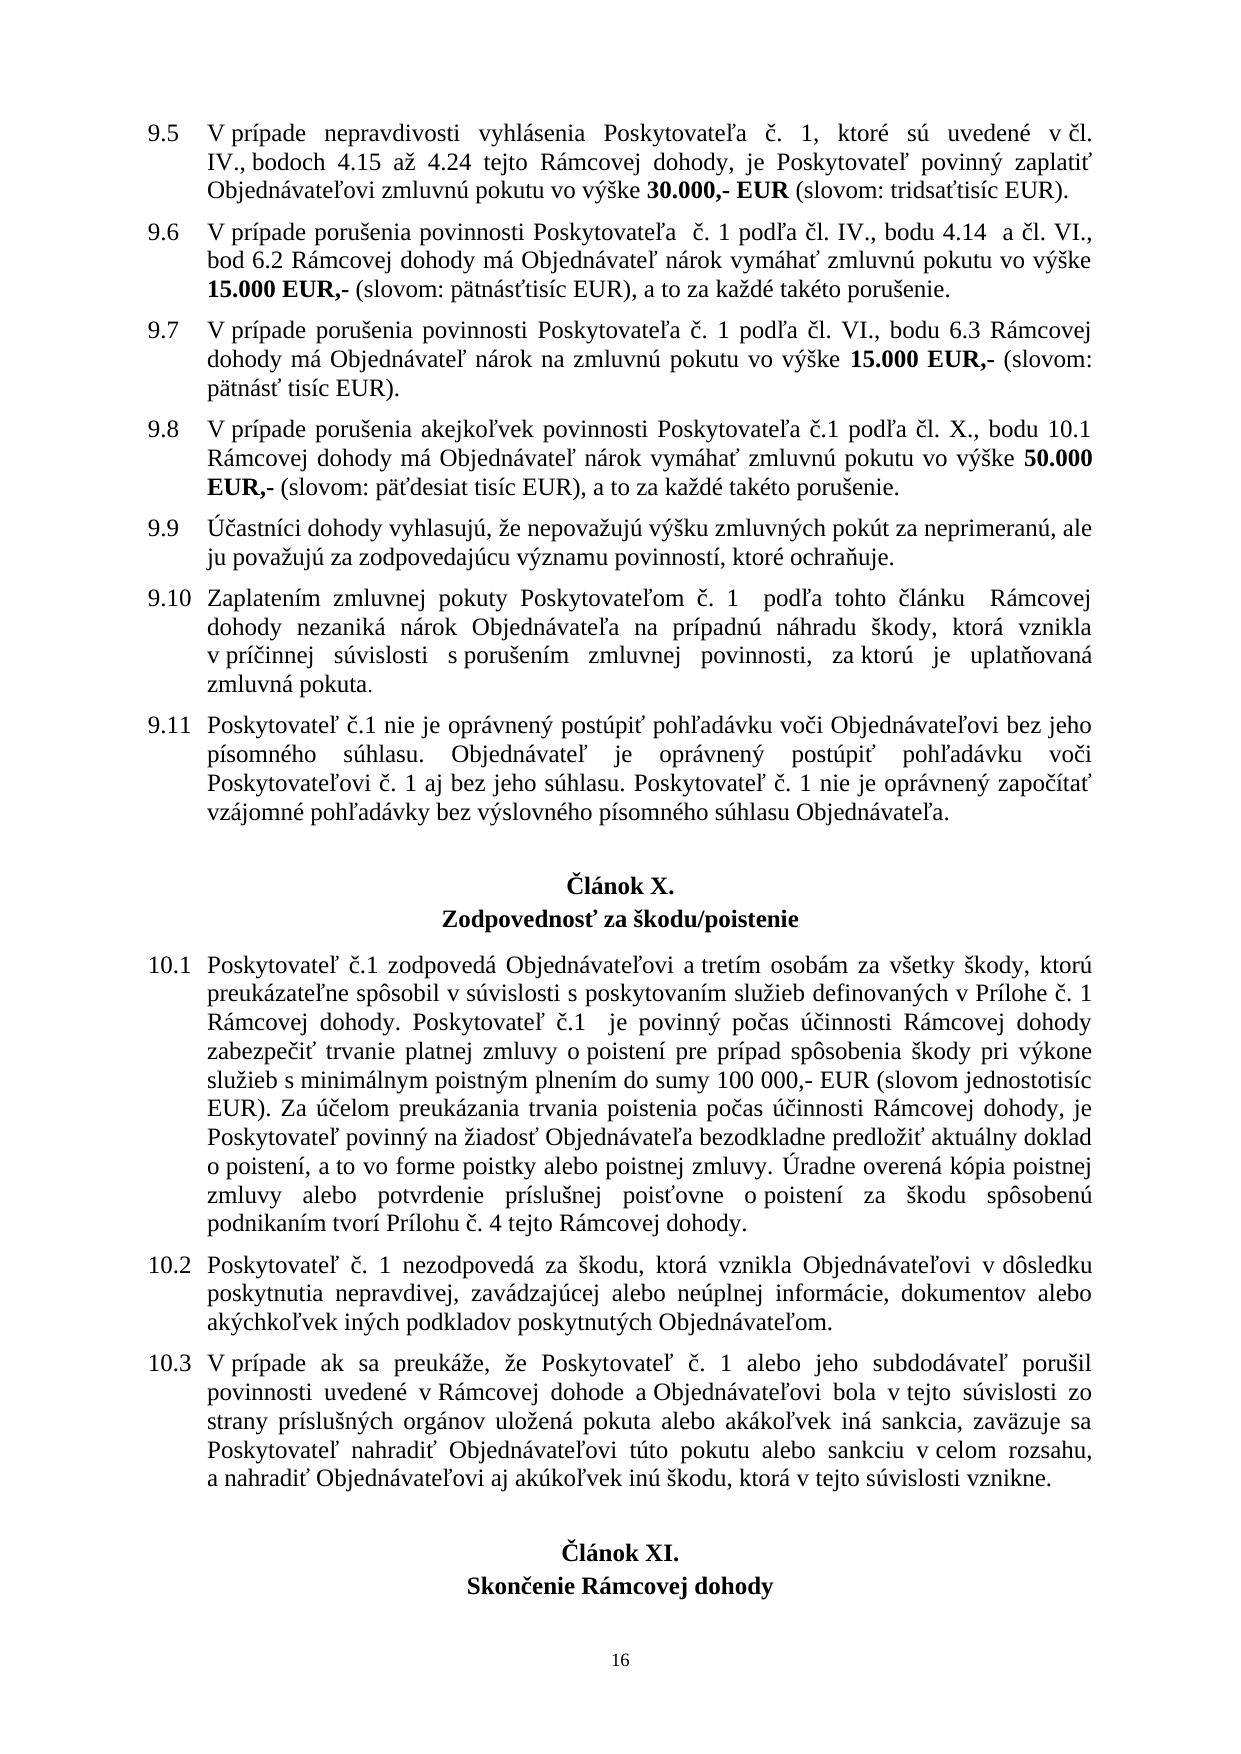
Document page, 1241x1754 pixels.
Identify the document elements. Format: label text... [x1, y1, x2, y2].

text Článok X. [148, 871, 1092, 900]
text Zodpovednosť za škodu/poistenie [148, 904, 1092, 933]
list V prípade ak sa preukáže, že Poskytovateľ č. 1 alebo jeho subdodávateľ porušil povinnosti uvedené v Rámcovej dohode a Objednávateľovi bola v tejto súvislosti zo strany príslušných orgánov uložená pokuta alebo akákoľvek iná sankcia, zaväzuje sa Poskytovateľ nahradiť Objednávateľovi túto pokutu alebo sankciu v celom rozsahu, a nahradiť Objednávateľovi aj akúkoľvek inú škodu, ktorá v tejto súvislosti vznikne. [148, 1348, 1092, 1492]
list V prípade porušenia akejkoľvek povinnosti Poskytovateľa č.1 podľa čl. X., bodu 10.1 Rámcovej dohody má Objednávateľ nárok vymáhať zmluvnú pokutu vo výške 50.000 EUR,- (slovom: päťdesiat tisíc EUR), a to za každé takéto porušenie. [148, 414, 1092, 501]
text Skončenie Rámcovej dohody [148, 1571, 1092, 1599]
text Článok XI. [148, 1538, 1092, 1566]
list Poskytovateľ č. 1 nezodpovedá za škodu, ktorá vznikla Objednávateľovi v dôsledku poskytnutia nepravdivej, zavádzajúcej alebo neúplnej informácie, dokumentov alebo akýchkoľvek iných podkladov poskytnutých Objednávateľom. [148, 1250, 1092, 1336]
list Poskytovateľ č.1 zodpovedá Objednávateľovi a tretím osobám za všetky škody, ktorú preukázateľne spôsobil v súvislosti s poskytovaním služieb definovaných v Prílohe č. 1 Rámcovej dohody. Poskytovateľ č.1 je povinný počas účinnosti Rámcovej dohody zabezpečiť trvanie platnej zmluvy o poistení pre prípad spôsobenia škody pri výkone služieb s minimálnym poistným plnením do sumy 100 000,- EUR (slovom jednostotisíc EUR). Za účelom preukázania trvania poistenia počas účinnosti Rámcovej dohody, je Poskytovateľ povinný na žiadosť Objednávateľa bezodkladne predložiť aktuálny doklad o poistení, a to vo forme poistky alebo poistnej zmluvy. Úradne overená kópia poistnej zmluvy alebo potvrdenie príslušnej poisťovne o poistení za škodu spôsobenú podnikaním tvorí Prílohu č. 4 tejto Rámcovej dohody. [148, 950, 1092, 1237]
list V prípade porušenia povinnosti Poskytovateľa č. 1 podľa čl. VI., bodu 6.3 Rámcovej dohody má Objednávateľ nárok na zmluvnú pokutu vo výške 15.000 EUR,- (slovom: pätnásť tisíc EUR). [148, 316, 1092, 402]
list Poskytovateľ č.1 nie je oprávnený postúpiť pohľadávku voči Objednávateľovi bez jeho písomného súhlasu. Objednávateľ je oprávnený postúpiť pohľadávku voči Poskytovateľovi č. 1 aj bez jeho súhlasu. Poskytovateľ č. 1 nie je oprávnený započítať vzájomné pohľadávky bez výslovného písomného súhlasu Objednávateľa. [148, 711, 1092, 826]
list Účastníci dohody vyhlasujú, že nepovažujú výšku zmluvných pokút za neprimeranú, ale ju považujú za zodpovedajúcu významu povinností, ktoré ochraňuje. [148, 513, 1092, 571]
list V prípade porušenia povinnosti Poskytovateľa č. 1 podľa čl. IV., bodu 4.14 a čl. VI., bod 6.2 Rámcovej dohody má Objednávateľ nárok vymáhať zmluvnú pokutu vo výške 15.000 EUR,- (slovom: pätnásťtisíc EUR), a to za každé takéto porušenie. [148, 217, 1092, 303]
list V prípade nepravdivosti vyhlásenia Poskytovateľa č. 1, ktoré sú uvedené v čl. IV., bodoch 4.15 až 4.24 tejto Rámcovej dohody, je Poskytovateľ povinný zaplatiť Objednávateľovi zmluvnú pokutu vo výške 30.000,- EUR (slovom: tridsaťtisíc EUR). [148, 118, 1092, 204]
list Zaplatením zmluvnej pokuty Poskytovateľom č. 1 podľa tohto článku Rámcovej dohody nezaniká nárok Objednávateľa na prípadnú náhradu škody, ktorá vznikla v príčinnej súvislosti s porušením zmluvnej povinnosti, za ktorú je uplatňovaná zmluvná pokuta. [148, 583, 1092, 698]
